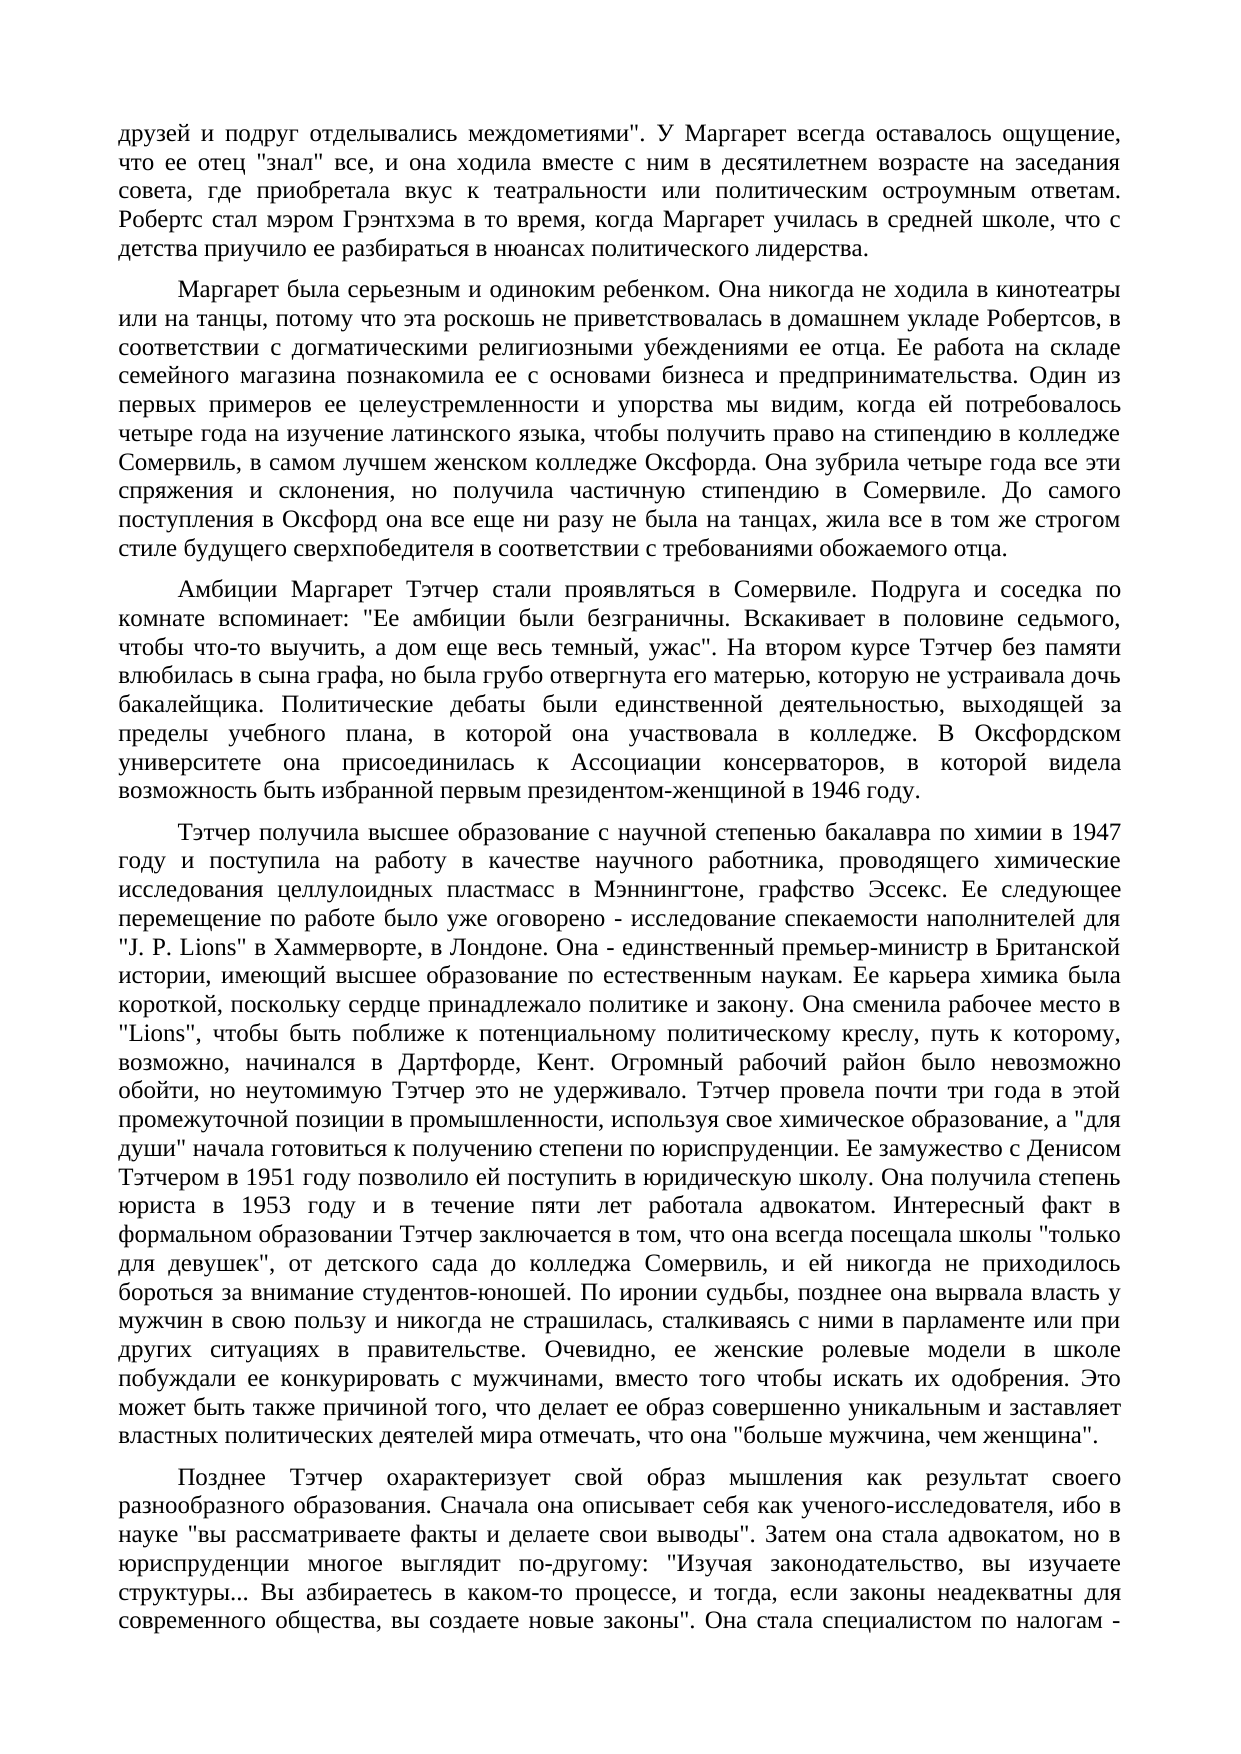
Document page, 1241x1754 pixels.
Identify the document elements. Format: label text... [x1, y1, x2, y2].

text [118, 118, 1122, 262]
text Тэтчер получила высшее образование с научной степенью бакалавра по химии в 1947 году и поступила на работу в качестве научного работника, проводящего химические исследования целлулоидных пластмасс в Мэннингтоне, графство Эссекс. Ее следующее перемещение по работе было уже оговорено - исследование спекаемости наполнителей для "J. Р. Lions" в Хаммерворте, в Лондоне. Она - единственный премьер-министр в Британской истории, имеющий высшее образование по естественным наукам. Ее карьера химика была короткой, поскольку сердце принадлежало политике и закону. Она сменила рабочее место в "Lions", чтобы быть поближе к потенциальному политическому креслу, путь к которому, возможно, начинался в Дартфорде, Кент. Огромный рабочий район было невозможно обойти, но неутомимую Тэтчер это не удерживало. Тэтчер провела почти три года в этой промежуточной позиции в промышленности, используя свое химическое образование, а "для души" начала готовиться к получению степени по юриспруденции. Ее замужество с Денисом Тэтчером в 1951 году позволило ей поступить в юридическую школу. Она получила степень юриста в 1953 году и в течение пяти лет работала адвокатом. Интересный факт в формальном образовании Тэтчер заключается в том, что она всегда посещала школы "только для девушек", от детского сада до колледжа Сомервиль, и ей никогда не приходилось бороться за внимание студентов-юношей. По иронии судьбы, позднее она вырвала власть у мужчин в свою пользу и никогда не страшилась, сталкиваясь с ними в парламенте или при других ситуациях в правительстве. Очевидно, ее женские ролевые модели в школе побуждали ее конкурировать с мужчинами, вместо того чтобы искать их одобрения. Это может быть также причиной того, что делает ее образ совершенно уникальным и заставляет властных политических деятелей мира отмечать, что она "больше мужчина, чем женщина". [118, 817, 1122, 1449]
text Амбиции Маргарет Тэтчер стали проявляться в Сомервиле. Подруга и соседка по комнате вспоминает: "Ее амбиции были безграничны. Вскакивает в половине седьмого, чтобы что-то выучить, а дом еще весь темный, ужас". На втором курсе Тэтчер без памяти влюбилась в сына графа, но была грубо отвергнута его матерью, которую не устраивала дочь бакалейщика. Политические дебаты были единственной деятельностью, выходящей за пределы учебного плана, в которой она участвовала в колледже. В Оксфордском университете она присоединилась к Ассоциации консерваторов, в которой видела возможность быть избранной первым президентом-женщиной в 1946 году. [118, 574, 1122, 804]
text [118, 1462, 1122, 1634]
text Маргарет была серьезным и одиноким ребенком. Она никогда не ходила в кинотеатры или на танцы, потому что эта роскошь не приветствовалась в домашнем укладе Робертсов, в соответствии с догматическими религиозными убеждениями ее отца. Ее работа на складе семейного магазина познакомила ее с основами бизнеса и предпринимательства. Один из первых примеров ее целеустремленности и упорства мы видим, когда ей потребовалось четыре года на изучение латинского языка, чтобы получить право на стипендию в колледже Сомервиль, в самом лучшем женском колледже Оксфорда. Она зубрила четыре года все эти спряжения и склонения, но получила частичную стипендию в Сомервиле. До самого поступления в Оксфорд она все еще ни разу не была на танцах, жила все в том же строгом стиле будущего сверхпобедителя в соответствии с требованиями обожаемого отца. [118, 274, 1122, 562]
